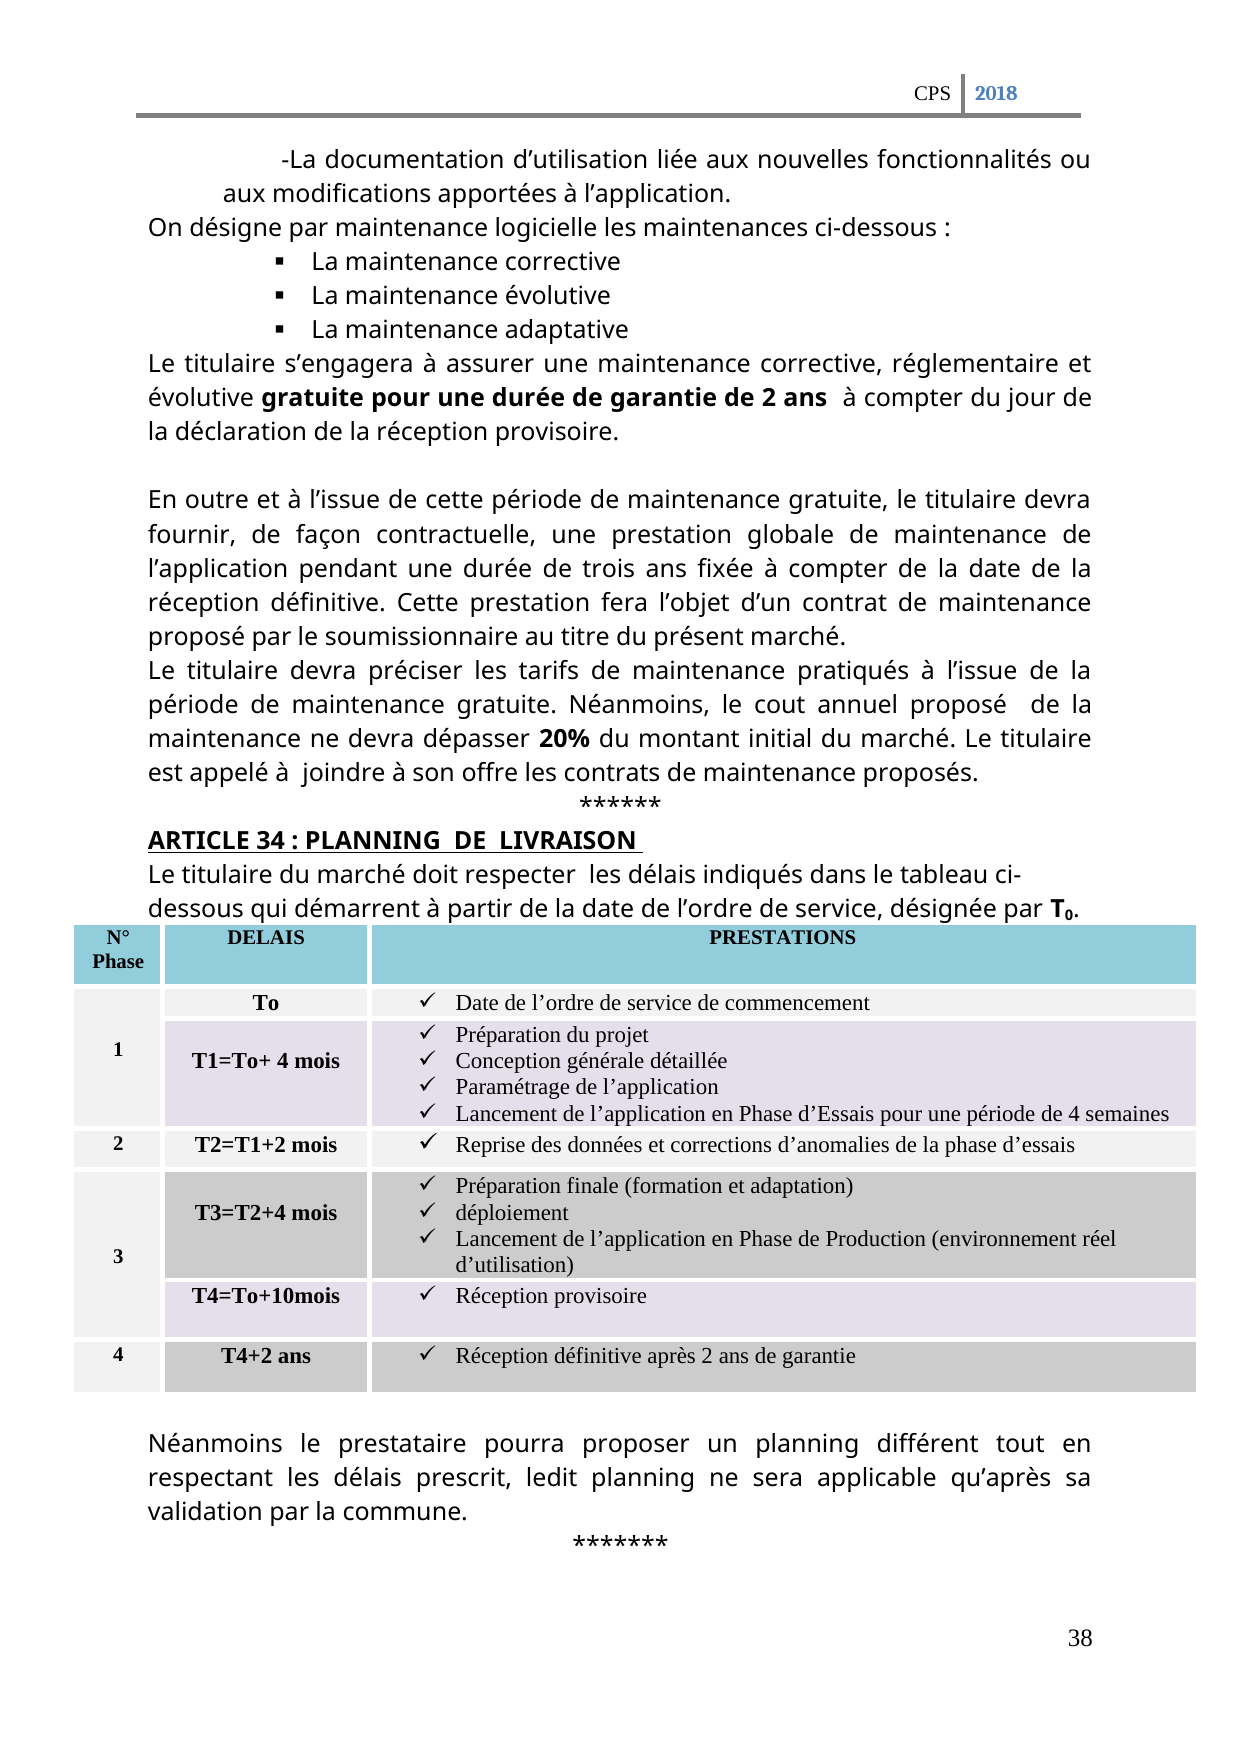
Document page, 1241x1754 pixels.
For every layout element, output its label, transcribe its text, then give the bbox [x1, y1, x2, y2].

table_cell Reprise des données et corrections d’anomalies de la phase d’essais [372, 1131, 1196, 1167]
text ****** [148, 789, 1093, 823]
text On désigne par maintenance logicielle les maintenances ci-dessous : [148, 210, 1093, 244]
table_cell To [165, 989, 367, 1016]
subtitle Article 34 : PLANNING DE LIVRAISON [148, 823, 1093, 857]
table_cell Préparation finale (formation et adaptation) déploiement Lancement de l’application en Phase de Production (environnement réel d’utilisation) [372, 1172, 1196, 1278]
table_cell T3=T2+4 mois [165, 1172, 367, 1278]
text En outre et à l’issue de cette période de maintenance gratuite, le titulaire devra fournir, de façon contractuelle, une prestation globale de maintenance de l’application pendant une durée de trois ans fixée à compter de la date de la réception définitive. Cette prestation fera l’objet d’un contrat de maintenance proposé par le soumissionnaire au titre du présent marché. [148, 482, 1093, 652]
list La maintenance évolutive [274, 278, 1093, 312]
text ******* [148, 1528, 1093, 1562]
text Le titulaire s’engagera à assurer une maintenance corrective, réglementaire et évolutive gratuite pour une durée de garantie de 2 ans à compter du jour de la déclaration de la réception provisoire. [148, 346, 1093, 448]
table_header PRESTATIONS [372, 925, 1196, 984]
table_cell 3 [74, 1172, 160, 1337]
table_cell 1 [74, 989, 160, 1126]
text Le titulaire du marché doit respecter les délais indiqués dans le tableau ci-dessous qui démarrent à partir de la date de l’ordre de service, désignée par T0. [148, 857, 1093, 925]
table_cell T4+2 ans [165, 1342, 367, 1392]
table_cell Préparation du projet Conception générale détaillée Paramétrage de l’application Lancement de l’application en Phase d’Essais pour une période de 4 semaines [372, 1021, 1196, 1126]
text -La documentation d’utilisation liée aux nouvelles fonctionnalités ou aux modifications apportées à l’application. [223, 142, 1093, 210]
table_cell T1=To+ 4 mois [165, 1021, 367, 1126]
table_header DELAIS [165, 925, 367, 984]
table_cell T4=To+10mois [165, 1282, 367, 1337]
table_cell Réception provisoire [372, 1282, 1196, 1337]
table_cell T2=T1+2 mois [165, 1131, 367, 1167]
list La maintenance corrective [274, 244, 1093, 278]
table_cell 4 [74, 1342, 160, 1392]
table_cell Date de l’ordre de service de commencement [372, 989, 1196, 1016]
text Le titulaire devra préciser les tarifs de maintenance pratiqués à l’issue de la période de maintenance gratuite. Néanmoins, le cout annuel proposé de la maintenance ne devra dépasser 20% du montant initial du marché. Le titulaire est appelé à joindre à son offre les contrats de maintenance proposés. [148, 652, 1093, 789]
list La maintenance adaptative [274, 312, 1093, 346]
table_cell Réception définitive après 2 ans de garantie [372, 1342, 1196, 1392]
table_cell 2 [74, 1131, 160, 1167]
text Néanmoins le prestataire pourra proposer un planning différent tout en respectant les délais prescrit, ledit planning ne sera applicable qu’après sa validation par la commune. [148, 1426, 1093, 1528]
table_header N° Phase [74, 925, 160, 984]
